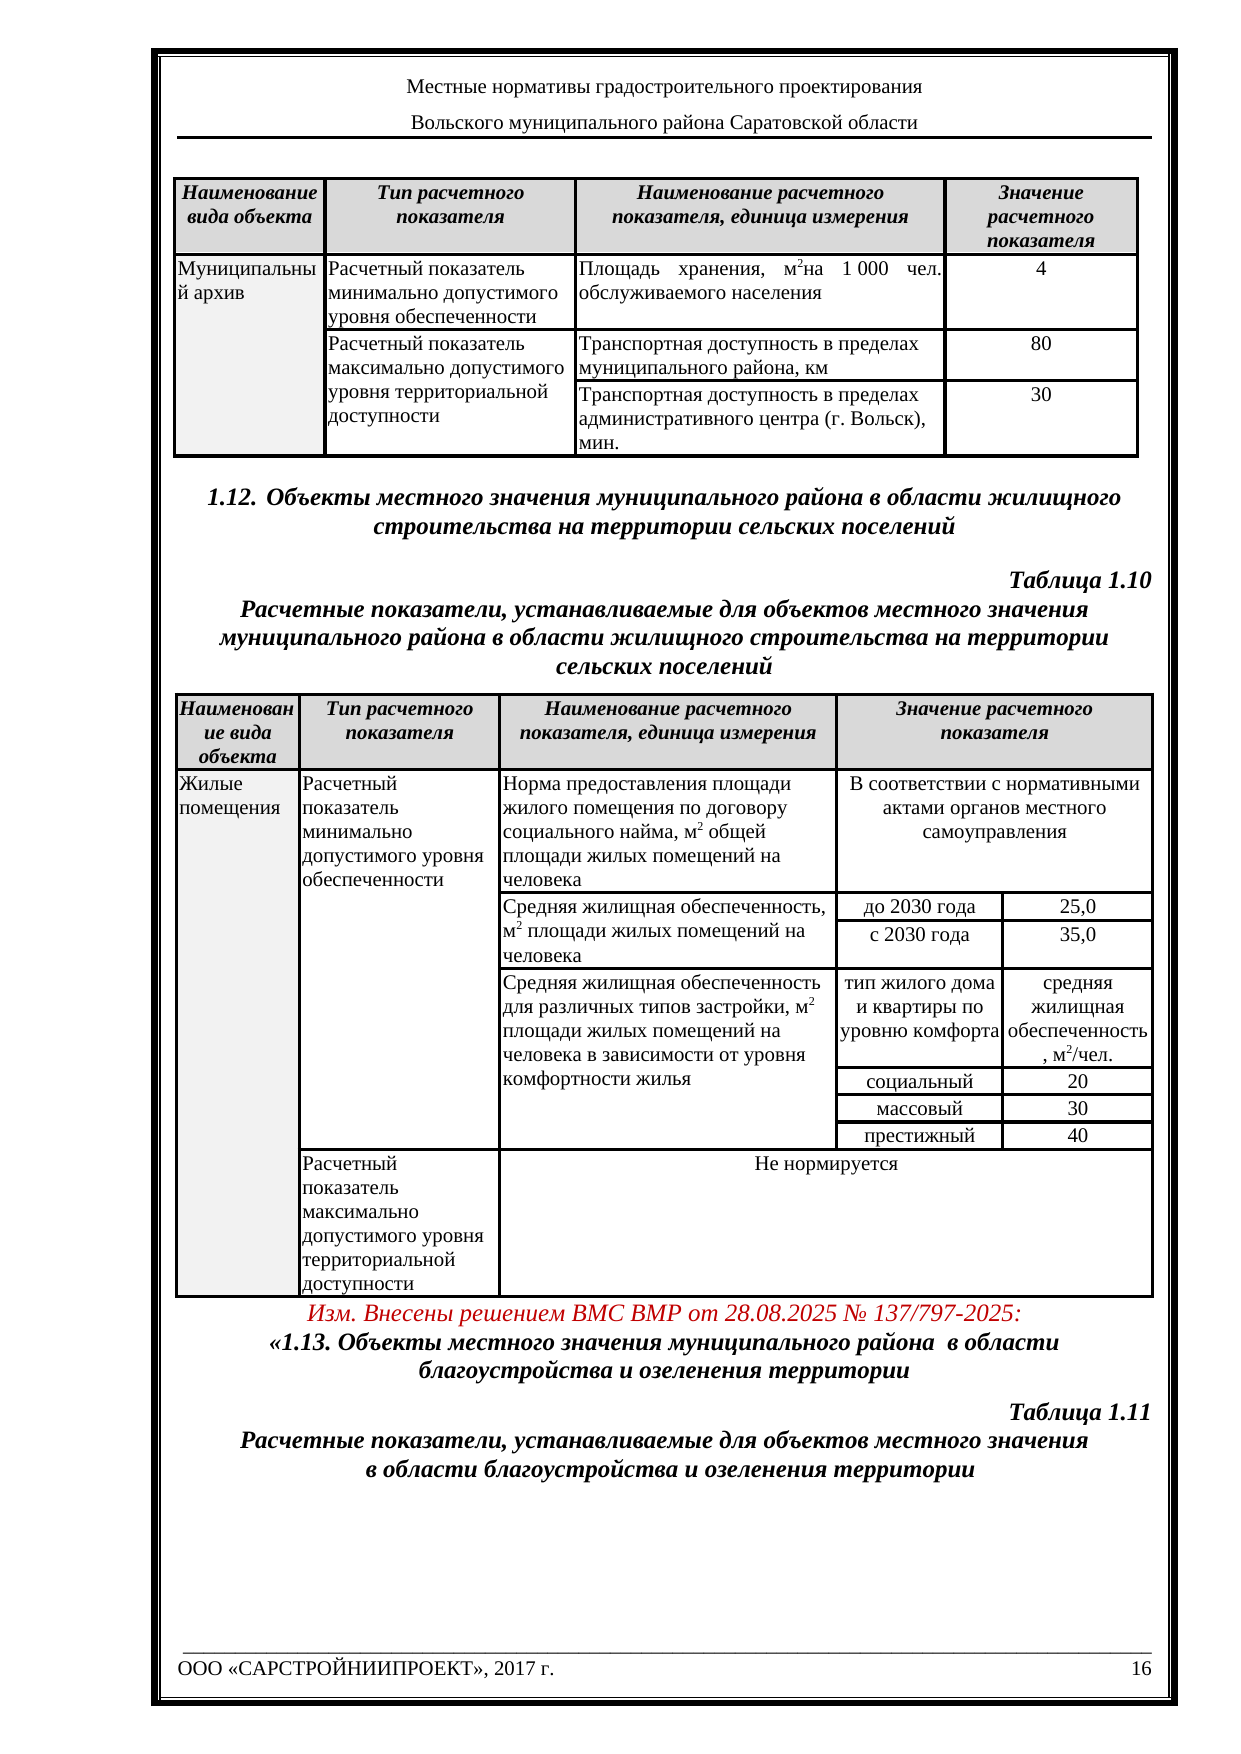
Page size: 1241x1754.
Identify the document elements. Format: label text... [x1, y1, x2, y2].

table_cell Норма предоставления площади жилого помещения по договору социального найма, м2 общей площади жилых помещений на человека [501, 771, 835, 891]
table_cell 35,0 [1004, 922, 1151, 967]
table_cell Не нормируется [501, 1151, 1151, 1295]
table_cell Средняя жилищная обеспеченность, м2 площади жилых помещений на человека [501, 894, 835, 967]
table_cell 30 [1004, 1096, 1151, 1120]
table_cell до 2030 года [838, 894, 1001, 918]
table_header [577, 180, 943, 252]
table_cell 30 [947, 382, 1136, 454]
table_cell Средняя жилищная обеспеченность для различных типов застройки, м2 площади жилых помещений на человека в зависимости от уровня комфортности жилья [501, 970, 835, 1147]
table_cell 40 [1004, 1124, 1151, 1147]
table_cell 25,0 [1004, 894, 1151, 918]
table_cell 80 [947, 331, 1136, 379]
table_cell Муниципальный архив [176, 256, 323, 454]
table_cell Расчетный показатель максимально допустимого уровня территориальной доступности [327, 331, 574, 454]
text «1.13. Объекты местного значения муниципального района в области благоустройства и озеленения территории [177, 1327, 1152, 1384]
text в области благоустройства и озеленения территории [177, 1454, 1152, 1483]
table_cell 4 [947, 256, 1136, 328]
table_cell социальный [838, 1069, 1001, 1093]
text Таблица 1.10 [177, 565, 1152, 594]
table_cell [327, 256, 574, 328]
table_header Значение расчетного показателя [947, 180, 1136, 252]
table_cell Транспортная доступность в пределах административного центра (г. Вольск), мин. [577, 382, 943, 454]
table_header Наименование вида объекта [178, 696, 298, 768]
text Таблица 1.11 [177, 1397, 1152, 1426]
table_cell с 2030 года [838, 922, 1001, 967]
table_cell Расчетный показатель максимально допустимого уровня территориальной доступности [301, 1151, 498, 1295]
text Расчетные показатели, устанавливаемые для объектов местного значения [177, 1426, 1152, 1454]
table_cell В соответствии с нормативными актами органов местного самоуправления [838, 771, 1151, 891]
subtitle Объекты местного значения муниципального района в области жилищного строительства на территории сельских поселений [177, 482, 1152, 540]
table_cell престижный [838, 1124, 1001, 1147]
table_header Значение расчетного показателя [838, 696, 1151, 768]
text Изм. Внесены решением ВМС ВМР от 28.08.2025 № 137/797-2025: [177, 1298, 1152, 1327]
table_header Наименование вида объекта [176, 180, 323, 252]
table_cell 20 [1004, 1069, 1151, 1093]
table_cell тип жилого дома и квартиры по уровню комфорта [838, 970, 1001, 1066]
table_header Тип расчетного показателя [327, 180, 574, 252]
table_cell Транспортная доступность в пределах муниципального района, км [577, 331, 943, 379]
table_cell Площадь хранения, м2на 1 000 чел. обслуживаемого населения [577, 256, 943, 328]
text Расчетные показатели, устанавливаемые для объектов местного значения муниципального района в области жилищного строительства на территории сельских поселений [177, 594, 1152, 680]
table_cell Жилые помещения [178, 771, 298, 1295]
table_cell массовый [838, 1096, 1001, 1120]
table_cell средняя жилищная обеспеченность, м2/чел. [1004, 970, 1151, 1066]
table_cell Расчетный показатель минимально допустимого уровня обеспеченности [301, 771, 498, 1147]
table_header Наименование расчетного показателя, единица измерения [501, 696, 835, 768]
table_header Тип расчетного показателя [301, 696, 498, 768]
